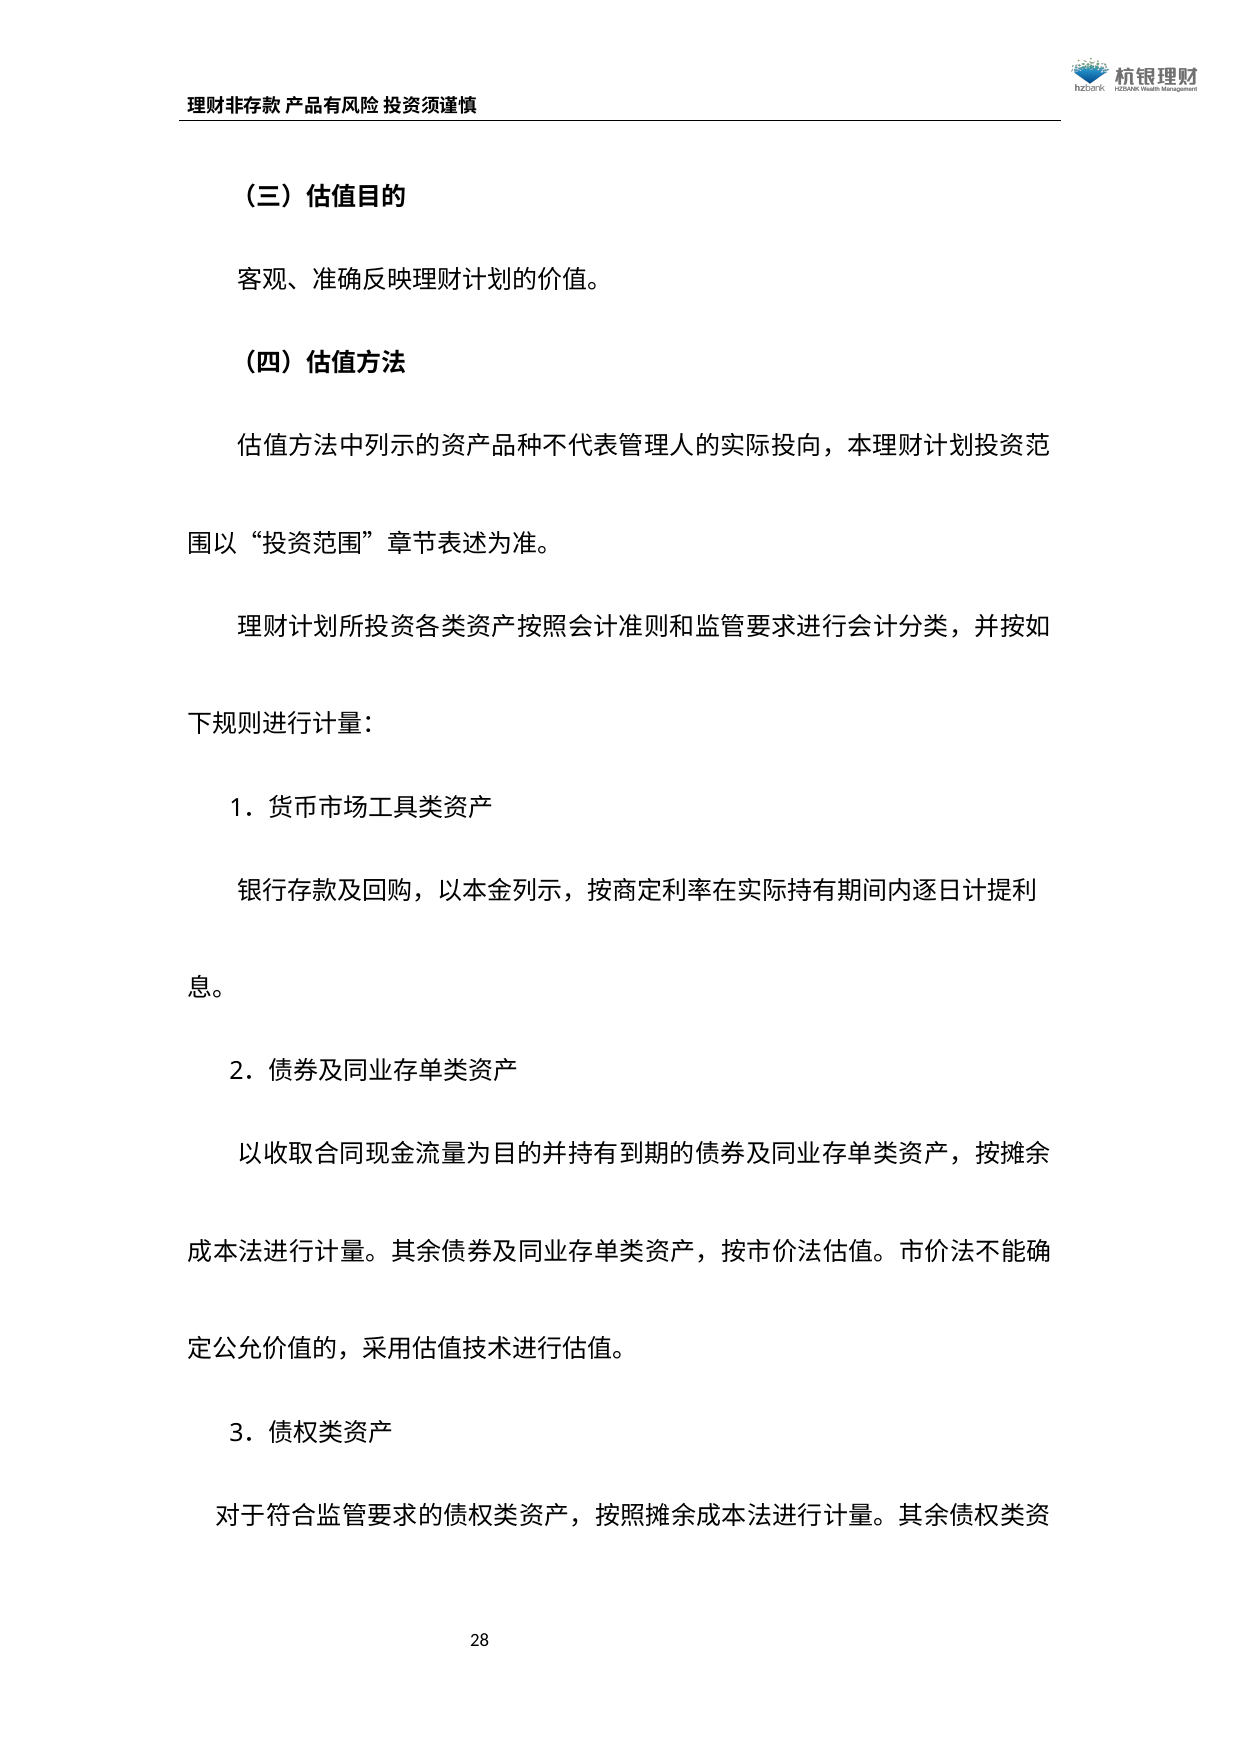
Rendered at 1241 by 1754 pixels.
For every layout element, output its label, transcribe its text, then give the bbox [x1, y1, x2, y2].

text 银行存款及回购，以本金列示，按商定利率在实际持有期间内逐日计提利息。 [187, 856, 1053, 1018]
list 债券及同业存单类资产 [187, 1036, 1053, 1101]
list 债权类资产 [187, 1398, 1053, 1463]
list 以收取合同现金流量为目的并持有到期的债券及同业存单类资产，按摊余成本法进行计量。其余债券及同业存单类资产，按市价法估值。市价法不能确定公允价值的，采用估值技术进行估值。 [187, 1119, 1053, 1379]
text 对于符合监管要求的债权类资产，按照摊余成本法进行计量。其余债权类资产，按市价法估值。市价法不能确定其公允价值的，采用估值技术进行估值。 [187, 1481, 1053, 1546]
text 估值方法中列示的资产品种不代表管理人的实际投向，本理财计划投资范围以“投资范围”章节表述为准。 [187, 411, 1053, 574]
text 理财计划所投资各类资产按照会计准则和监管要求进行会计分类，并按如下规则进行计量： [187, 592, 1053, 754]
list 货币市场工具类资产 [187, 773, 1053, 838]
list 估值目的 [187, 162, 1053, 227]
picture [1027, 0, 1240, 151]
list 估值方法 [187, 328, 1053, 393]
text 客观、准确反映理财计划的价值。 [187, 245, 1053, 310]
